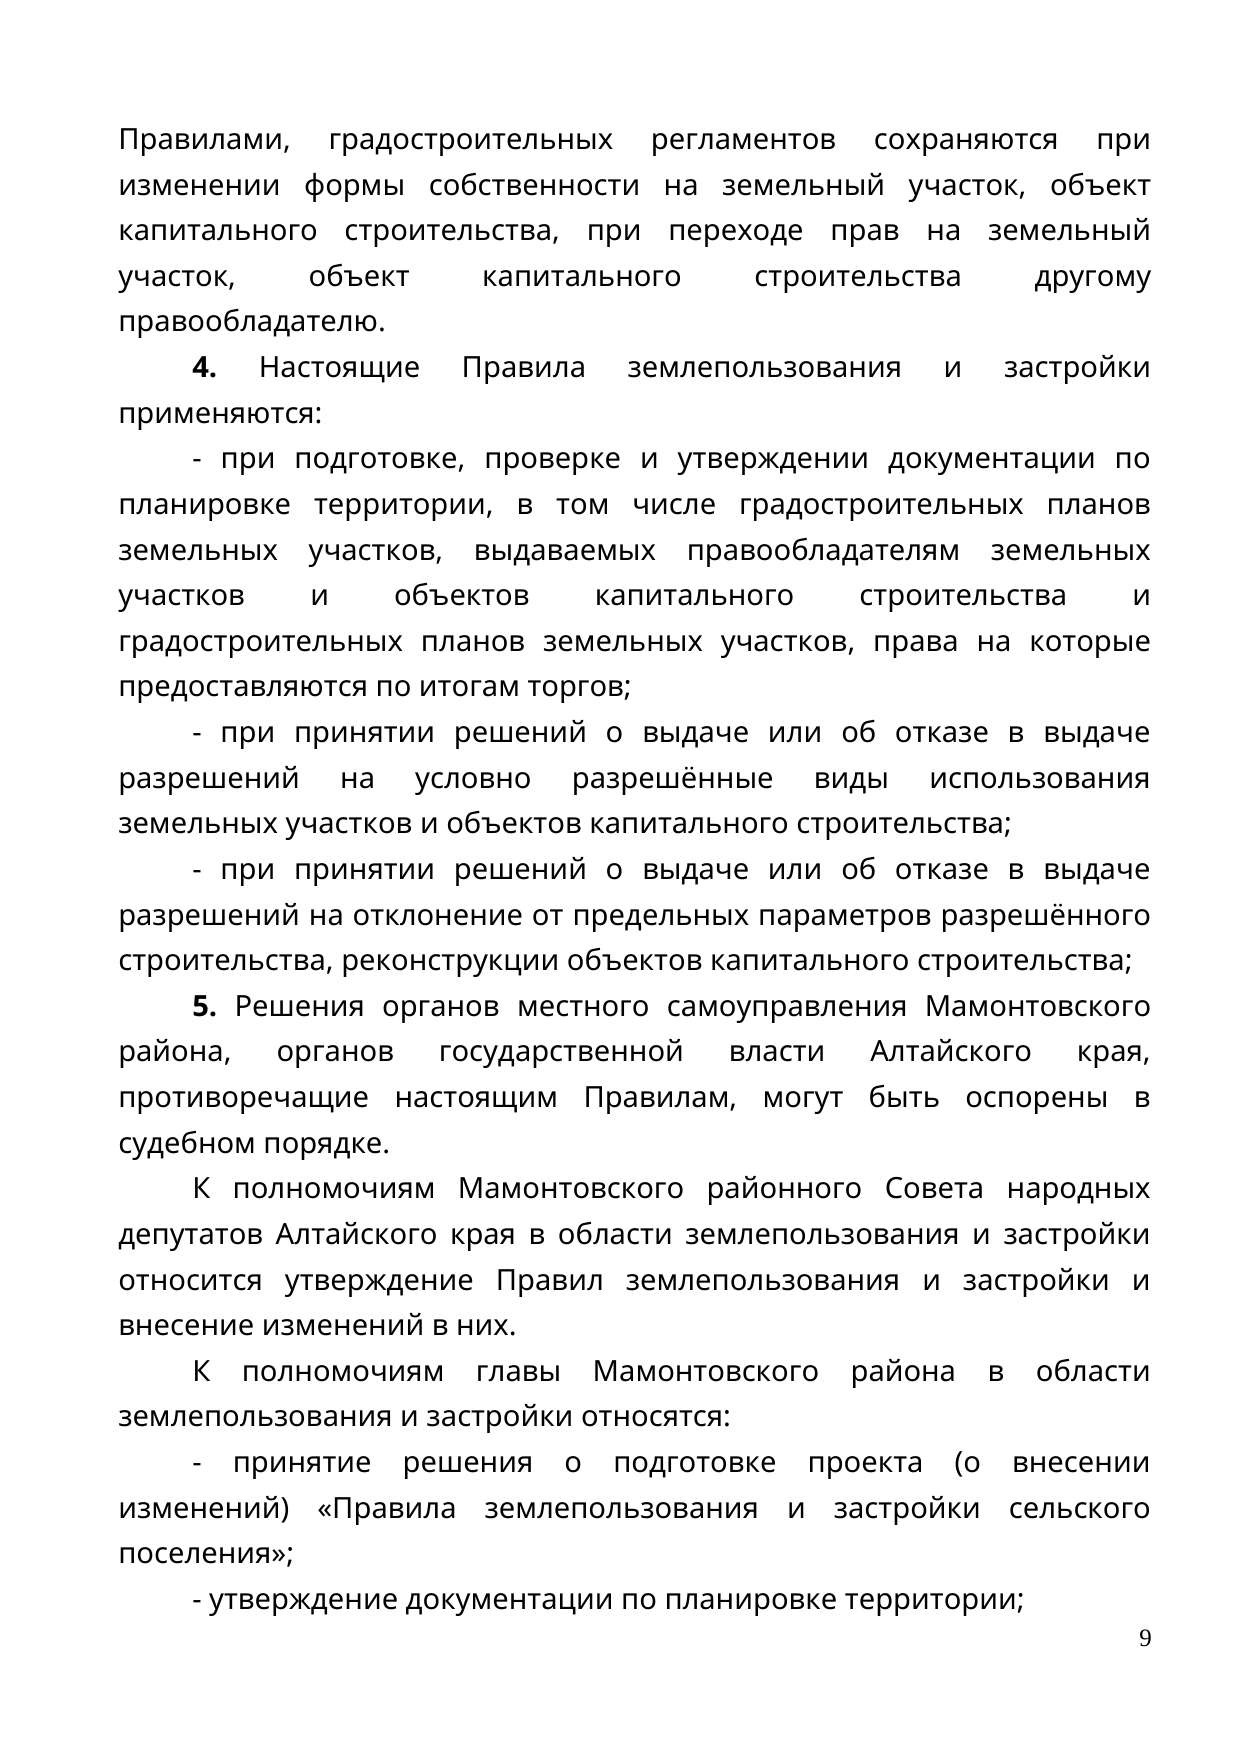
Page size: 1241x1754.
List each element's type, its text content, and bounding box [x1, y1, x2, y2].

text К полномочиям главы Мамонтовского района в области землепользования и застройки относятся: [118, 1350, 1152, 1435]
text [118, 118, 1152, 340]
text К полномочиям Мамонтовского районного Совета народных депутатов Алтайского края в области землепользования и застройки относится утверждение Правил землепользования и застройки и внесение изменений в них. [118, 1167, 1152, 1344]
text - утверждение документации по планировке территории; [118, 1578, 1152, 1618]
text 5. Решения органов местного самоуправления Мамонтовского района, органов государственной власти Алтайского края, противоречащие настоящим Правилам, могут быть оспорены в судебном порядке. [118, 985, 1152, 1162]
text - принятие решения о подготовке проекта (о внесении изменений) «Правила землепользования и застройки сельского поселения»; [118, 1441, 1152, 1572]
text - при принятии решений о выдаче или об отказе в выдаче разрешений на отклонение от предельных параметров разрешённого строительства, реконструкции объектов капитального строительства; [118, 848, 1152, 979]
text 4. Настоящие Правила землепользования и застройки применяются: [118, 346, 1152, 432]
text - при подготовке, проверке и утверждении документации по планировке территории, в том числе градостроительных планов земельных участков, выдаваемых правообладателям земельных участков и объектов капитального строительства и градостроительных планов земельных участков, права на которые предоставляются по итогам торгов; [118, 437, 1152, 705]
text - при принятии решений о выдаче или об отказе в выдаче разрешений на условно разрешённые виды использования земельных участков и объектов капитального строительства; [118, 711, 1152, 842]
